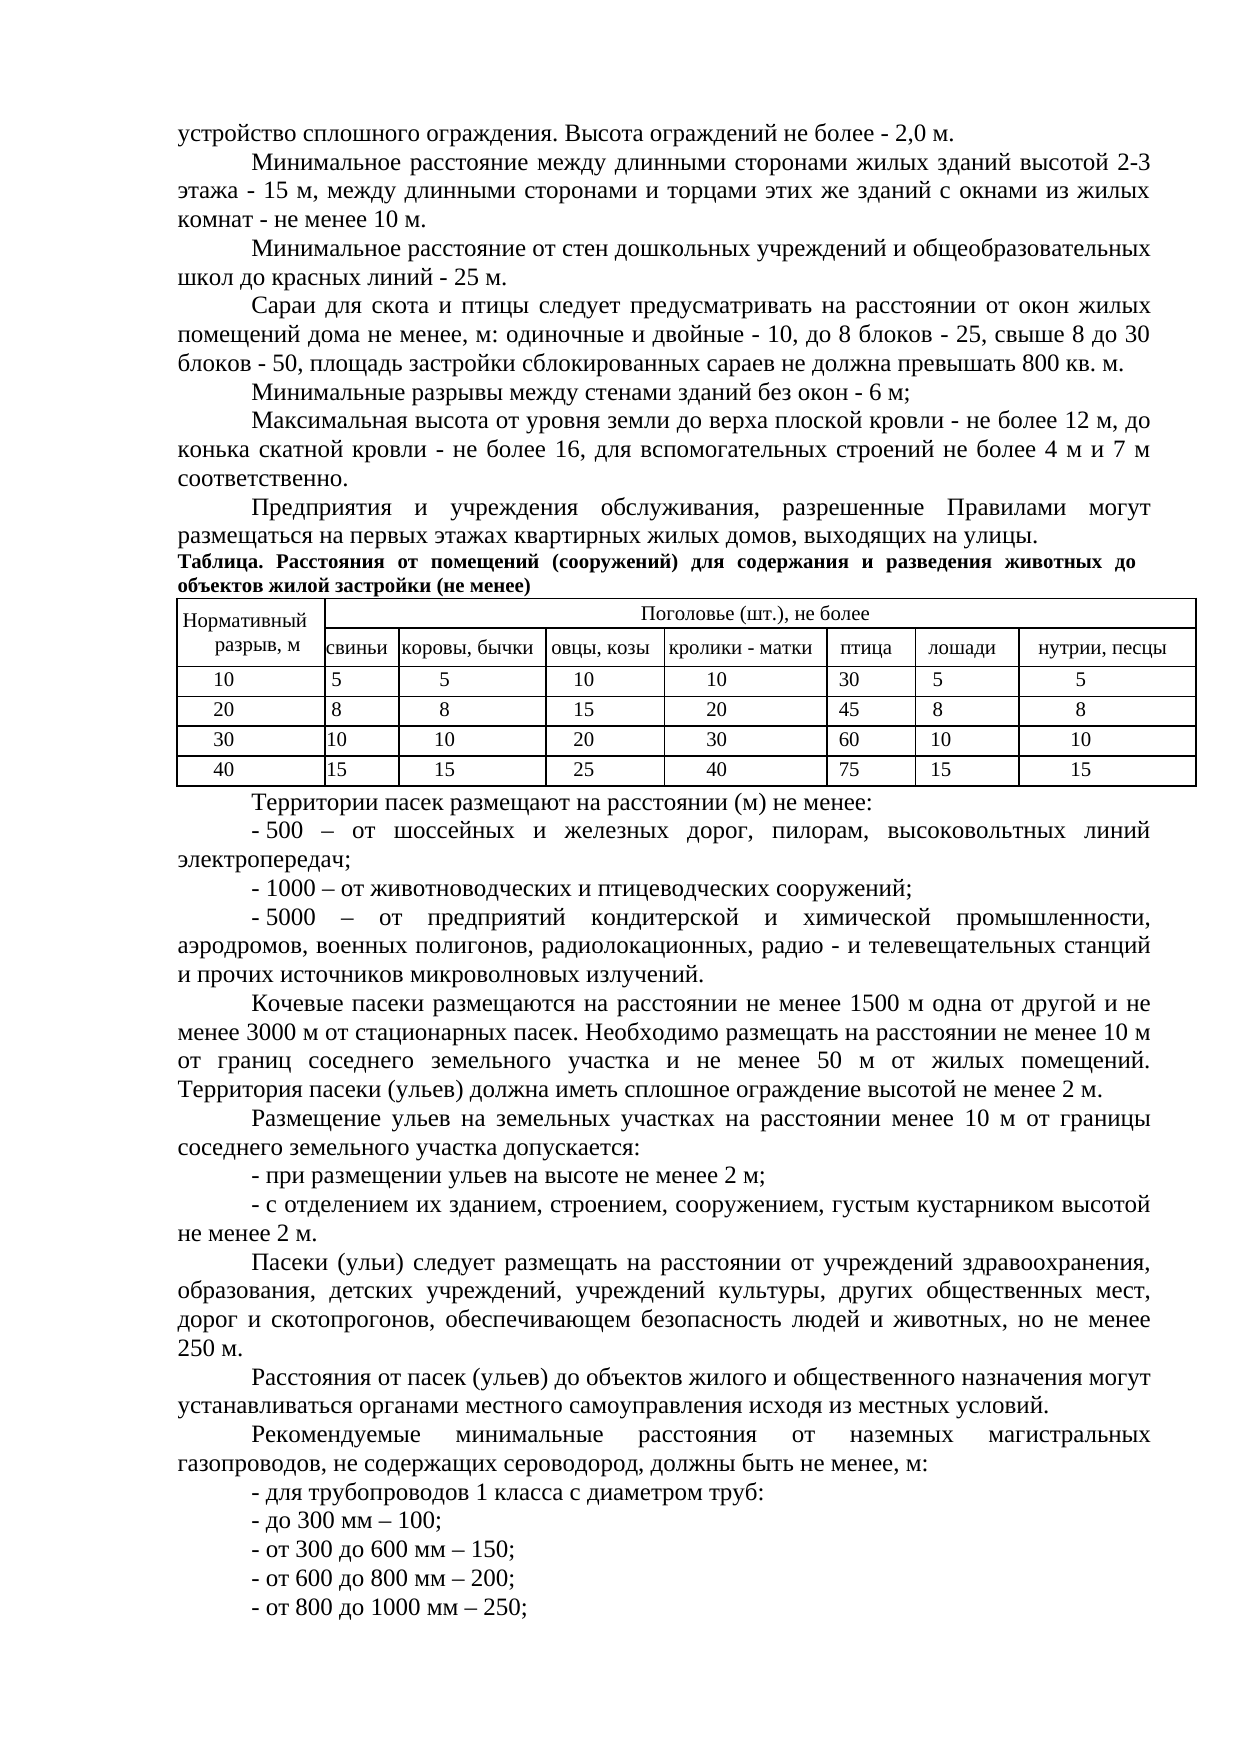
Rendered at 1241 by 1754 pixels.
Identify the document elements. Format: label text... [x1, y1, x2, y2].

text Рекомендуемые минимальные расстояния от наземных магистральных газопроводов, не содержащих сероводород, должны быть не менее, м: [177, 1419, 1152, 1477]
table_cell 10 [547, 667, 664, 696]
table_cell 40 [178, 757, 324, 785]
text Кочевые пасеки размещаются на расстоянии не менее одна от другой и не менее от стационарных пасек. Необходимо размещать на расстоянии не менее от границ соседнего земельного участка и не менее от жилых помещений. Территория пасеки (ульев) должна иметь сплошное ограждение высотой не менее . [177, 988, 1152, 1103]
table_cell лошади [916, 629, 1018, 666]
text - 1000 – от животноводческих и птицеводческих сооружений; [177, 873, 1152, 902]
text - до – 100; [177, 1505, 1152, 1534]
table_cell 15 [326, 757, 398, 785]
table_header Нормативный разрыв, м [178, 599, 324, 666]
table_cell 10 [178, 667, 324, 696]
table_cell 8 [400, 697, 545, 725]
text - 5000 – от предприятий кондитерской и химической промышленности, аэродромов, военных полигонов, радиолокационных, радио - и телевещательных станций и прочих источников микроволновых излучений. [177, 902, 1152, 988]
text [177, 118, 1152, 147]
text - 500 – от шоссейных и железных дорог, пилорам, высоковольтных линий электропередач; [177, 815, 1152, 873]
table_cell 75 [828, 757, 915, 785]
text - с отделением их зданием, строением, сооружением, густым кустарником высотой не менее . [177, 1189, 1152, 1247]
text - при размещении ульев на высоте не менее ; [177, 1160, 1152, 1189]
text - от 600 до – 200; [177, 1563, 1152, 1592]
table_cell 20 [178, 697, 324, 725]
table_cell 10 [326, 727, 398, 755]
table_cell 20 [665, 697, 826, 725]
table_cell 25 [547, 757, 664, 785]
text - от 800 до – 250; [177, 1592, 1152, 1620]
text Территории пасек размещают на расстоянии (м) не менее: [177, 787, 1152, 815]
table_header Поголовье (шт.), не более [326, 599, 1195, 627]
table_cell 30 [178, 727, 324, 755]
text Сараи для скота и птицы следует предусматривать на расстоянии от окон жилых помещений дома не менее, м: одиночные и двойные - 10, до 8 блоков - 25, свыше 8 до 30 блоков - 50, площадь застройки сблокированных сараев не должна превышать . [177, 291, 1152, 377]
text - от 300 до – 150; [177, 1534, 1152, 1563]
table_cell 5 [326, 667, 398, 696]
table_cell 10 [916, 727, 1018, 755]
text Расстояния от пасек (ульев) до объектов жилого и общественного назначения могут устанавливаться органами местного самоуправления исходя из местных условий. [177, 1362, 1152, 1419]
table_cell 8 [1020, 697, 1195, 725]
table_cell 5 [400, 667, 545, 696]
text Пасеки (ульи) следует размещать на расстоянии от учреждений здравоохранения, образования, детских учреждений, учреждений культуры, других общественных мест, дорог и скотопрогонов, обеспечивающем безопасность людей и животных, но не менее . [177, 1247, 1152, 1362]
text Минимальное расстояние от стен дошкольных учреждений и общеобразовательных школ до красных линий - . [177, 233, 1152, 291]
table_cell 8 [916, 697, 1018, 725]
table_cell кролики - матки [665, 629, 826, 666]
table_cell 15 [1020, 757, 1195, 785]
table_cell 5 [916, 667, 1018, 696]
table_cell 15 [916, 757, 1018, 785]
text - для трубопроводов 1 класса с диаметром труб: [177, 1477, 1152, 1505]
table_cell 5 [1020, 667, 1195, 696]
table_cell 30 [828, 667, 915, 696]
table_cell 45 [828, 697, 915, 725]
text Минимальное расстояние между длинными сторонами жилых зданий высотой 2-3 этажа - , между длинными сторонами и торцами этих же зданий с окнами из жилых комнат - не менее . [177, 147, 1152, 233]
table_cell 10 [665, 667, 826, 696]
text Таблица. Расстояния от помещений (сооружений) для содержания и разведения животных до объектов жилой застройки (не менее) [177, 549, 1137, 597]
table_cell 40 [665, 757, 826, 785]
table_cell 10 [400, 727, 545, 755]
table_cell 10 [1020, 727, 1195, 755]
text Максимальная высота от уровня земли до верха плоской кровли - не более , до конька скатной кровли - не более 16, для вспомогательных строений не более и соответственно. [177, 406, 1152, 492]
table_cell 60 [828, 727, 915, 755]
table_cell 15 [400, 757, 545, 785]
table_cell 8 [326, 697, 398, 725]
table_cell птица [828, 629, 915, 666]
text Предприятия и учреждения обслуживания, разрешенные Правилами могут размещаться на первых этажах квартирных жилых домов, выходящих на улицы. [177, 492, 1152, 549]
table_cell свиньи [326, 629, 398, 666]
table_cell 15 [547, 697, 664, 725]
text Размещение ульев на земельных участках на расстоянии менее от границы соседнего земельного участка допускается: [177, 1103, 1152, 1160]
text Минимальные разрывы между стенами зданий без окон - ; [177, 377, 1152, 406]
table_cell 30 [665, 727, 826, 755]
table_cell нутрии, песцы [1020, 629, 1195, 666]
table_cell 20 [547, 727, 664, 755]
table_cell коровы, бычки [400, 629, 545, 666]
table_cell овцы, козы [547, 629, 664, 666]
